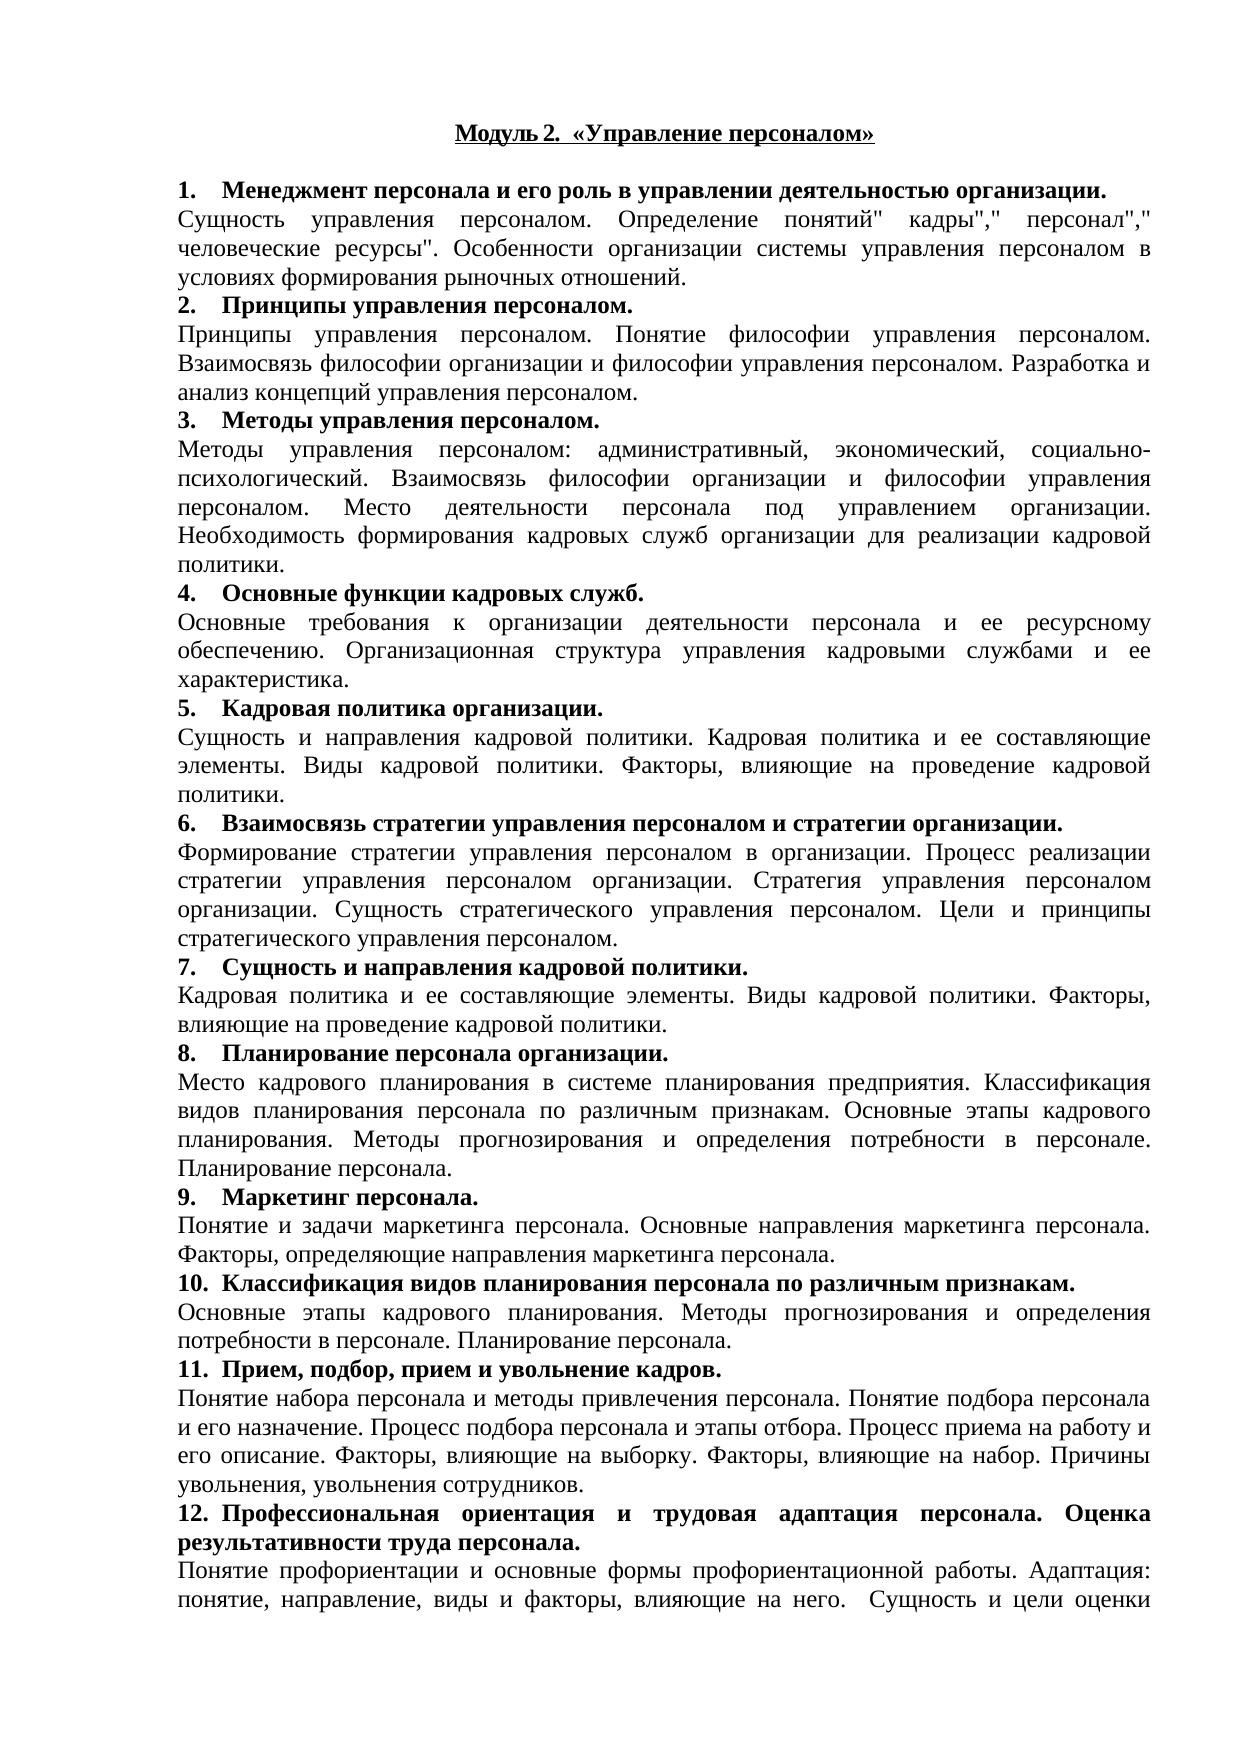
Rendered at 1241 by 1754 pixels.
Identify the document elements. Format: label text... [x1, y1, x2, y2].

text Кадровая политика и ее составляющие элементы. Виды кадровой политики. Факторы, влияющие на проведение кадровой политики. [177, 981, 1152, 1038]
text Модуль 2. «Управление персоналом» [177, 118, 1152, 147]
text Формирование стратегии управления персоналом в организации. Процесс реализации стратегии управления персоналом организации. Стратегия управления персоналом организации. Сущность стратегического управления персоналом. Цели и принципы стратегического управления персоналом. [177, 837, 1152, 952]
text Принципы управления персоналом. Понятие философии управления персоналом. Взаимосвязь философии организации и философии управления персоналом. Разработка и анализ концепций управления персоналом. [177, 319, 1152, 406]
text Основные требования к организации деятельности персонала и ее ресурсному обеспечению. Организационная структура управления кадровыми службами и ее характеристика. [177, 607, 1152, 693]
list Профессиональная ориентация и трудовая адаптация персонала. Оценка результативности труда персонала. [177, 1498, 1152, 1556]
list Основные функции кадровых служб. [177, 578, 1152, 607]
list Классификация видов планирования персонала по различным признакам. [177, 1268, 1152, 1297]
list Принципы управления персоналом. [177, 291, 1152, 319]
text Основные этапы кадрового планирования. Методы прогнозирования и определения потребности в персонале. Планирование персонала. [177, 1297, 1152, 1354]
text Сущность и направления кадровой политики. Кадровая политика и ее составляющие элементы. Виды кадровой политики. Факторы, влияющие на проведение кадровой политики. [177, 722, 1152, 808]
text Методы управления персоналом: административный, экономический, социально-психологический. Взаимосвязь философии организации и философии управления персоналом. Место деятельности персонала под управлением организации. Необходимость формирования кадровых служб организации для реализации кадровой политики. [177, 434, 1152, 578]
text Понятие и задачи маркетинга персонала. Основные направления маркетинга персонала. Факторы, определяющие направления маркетинга персонала. [177, 1211, 1152, 1268]
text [177, 1556, 1152, 1613]
list Методы управления персоналом. [177, 406, 1152, 434]
text Понятие набора персонала и методы привлечения персонала. Понятие подбора персонала и его назначение. Процесс подбора персонала и этапы отбора. Процесс приема на работу и его описание. Факторы, влияющие на выборку. Факторы, влияющие на набор. Причины увольнения, увольнения сотрудников. [177, 1383, 1152, 1498]
list Кадровая политика организации. [177, 693, 1152, 722]
text Место кадрового планирования в системе планирования предприятия. Классификация видов планирования персонала по различным признакам. Основные этапы кадрового планирования. Методы прогнозирования и определения потребности в персонале. Планирование персонала. [177, 1067, 1152, 1182]
list Прием, подбор, прием и увольнение кадров. [177, 1354, 1152, 1383]
list Планирование персонала организации. [177, 1038, 1152, 1067]
list Взаимосвязь стратегии управления персоналом и стратегии организации. [177, 808, 1152, 837]
list Сущность и направления кадровой политики. [177, 952, 1152, 981]
list Маркетинг персонала. [177, 1182, 1152, 1211]
list Менеджмент персонала и его роль в управлении деятельностью организации. [177, 176, 1152, 204]
text Сущность управления персоналом. Определение понятий" кадры"," персонал"," человеческие ресурсы". Особенности организации системы управления персоналом в условиях формирования рыночных отношений. [177, 204, 1152, 291]
